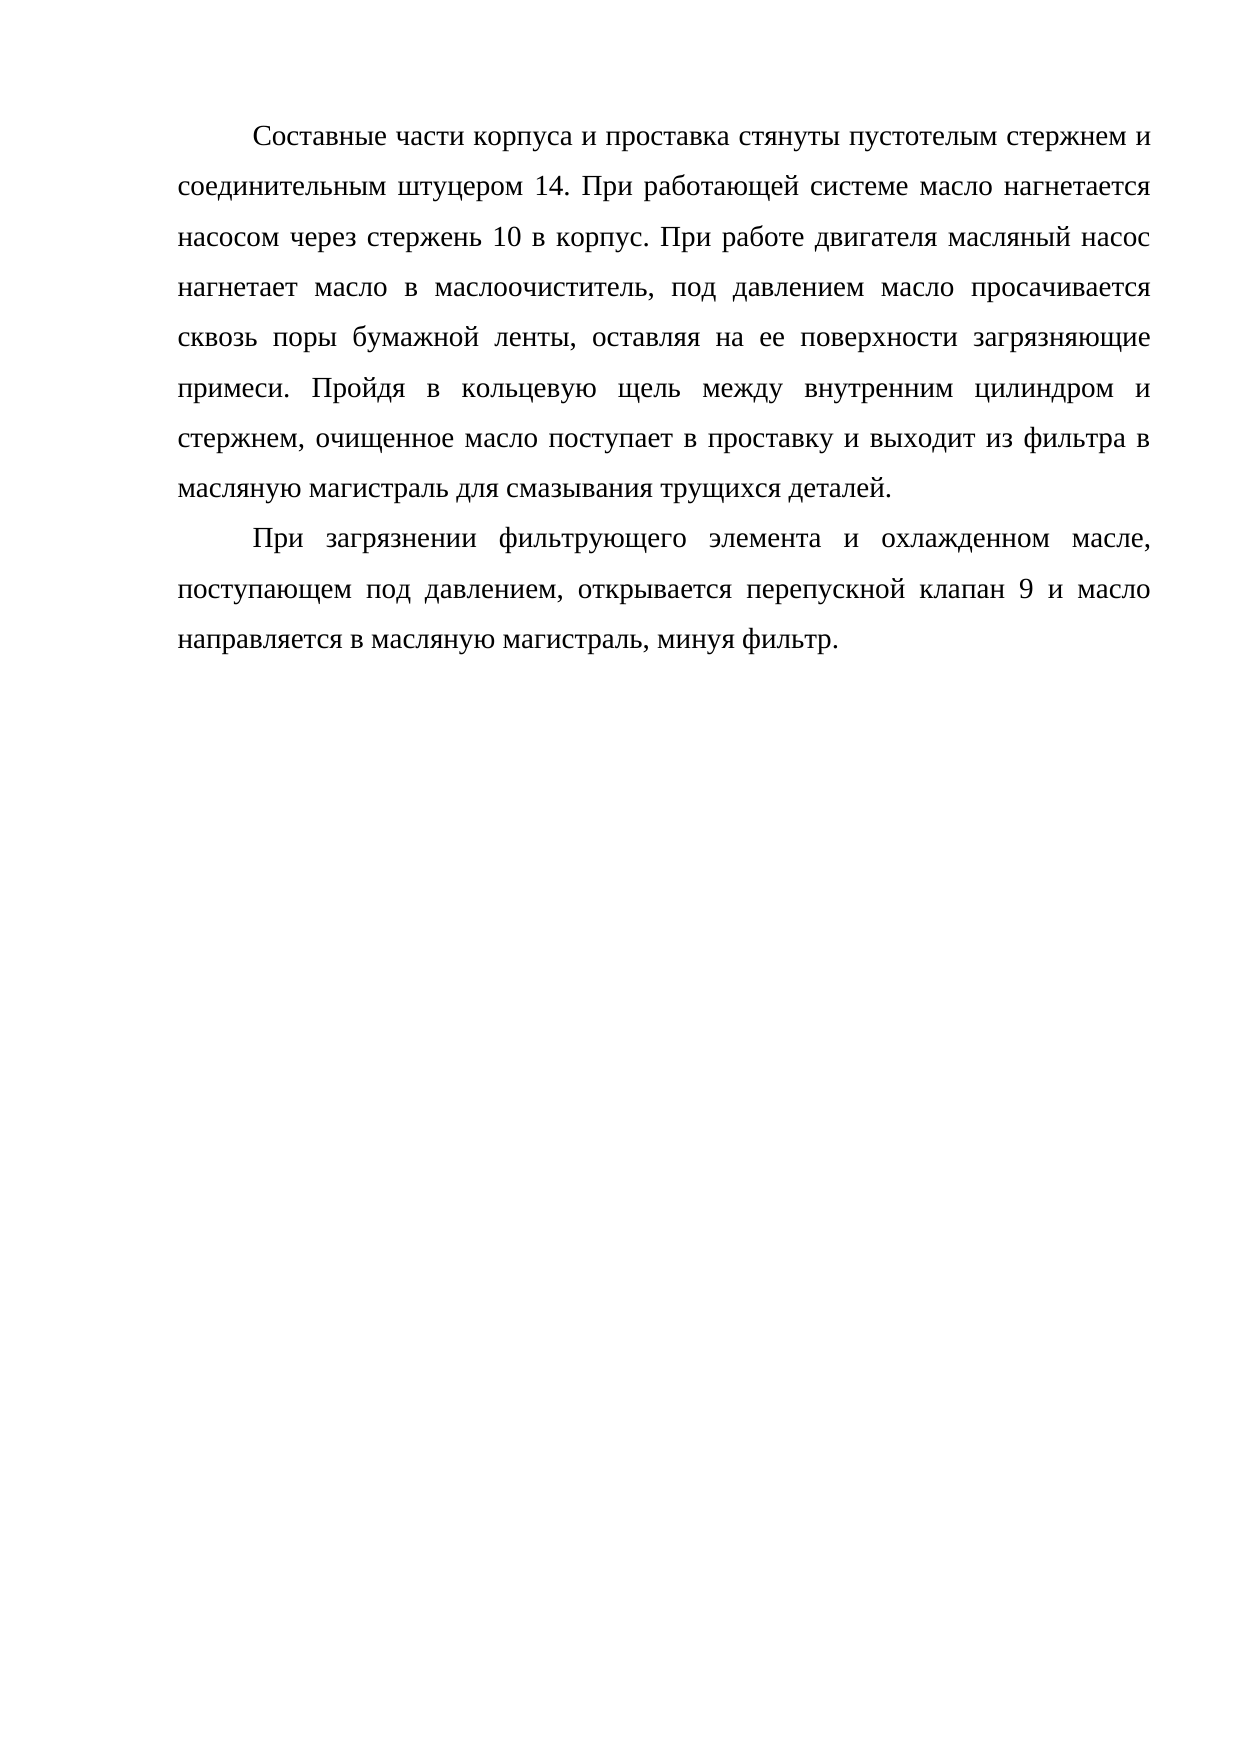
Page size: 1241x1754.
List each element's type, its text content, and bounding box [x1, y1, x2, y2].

text Составные части корпуса и проставка стянуты пустотелым стержнем и соединительным штуцером 14. При работающей системе масло нагнетается насосом через стержень 10 в корпус. При работе двигателя масляный насос нагнетает масло в маслоочиститель, под давлением масло просачивается сквозь поры бумажной ленты, оставляя на ее поверхности загрязняющие примеси. Пройдя в кольцевую щель между внутренним цилиндром и стержнем, очищенное масло поступает в проставку и выходит из фильтра в масляную магистраль для смазывания трущихся деталей. [177, 118, 1152, 504]
text При загрязнении фильтрующего элемента и охлажденном масле, поступающем под давлением, открывается перепускной клапан 9 и масло направляется в масляную магистраль, минуя фильтр. [177, 521, 1152, 655]
